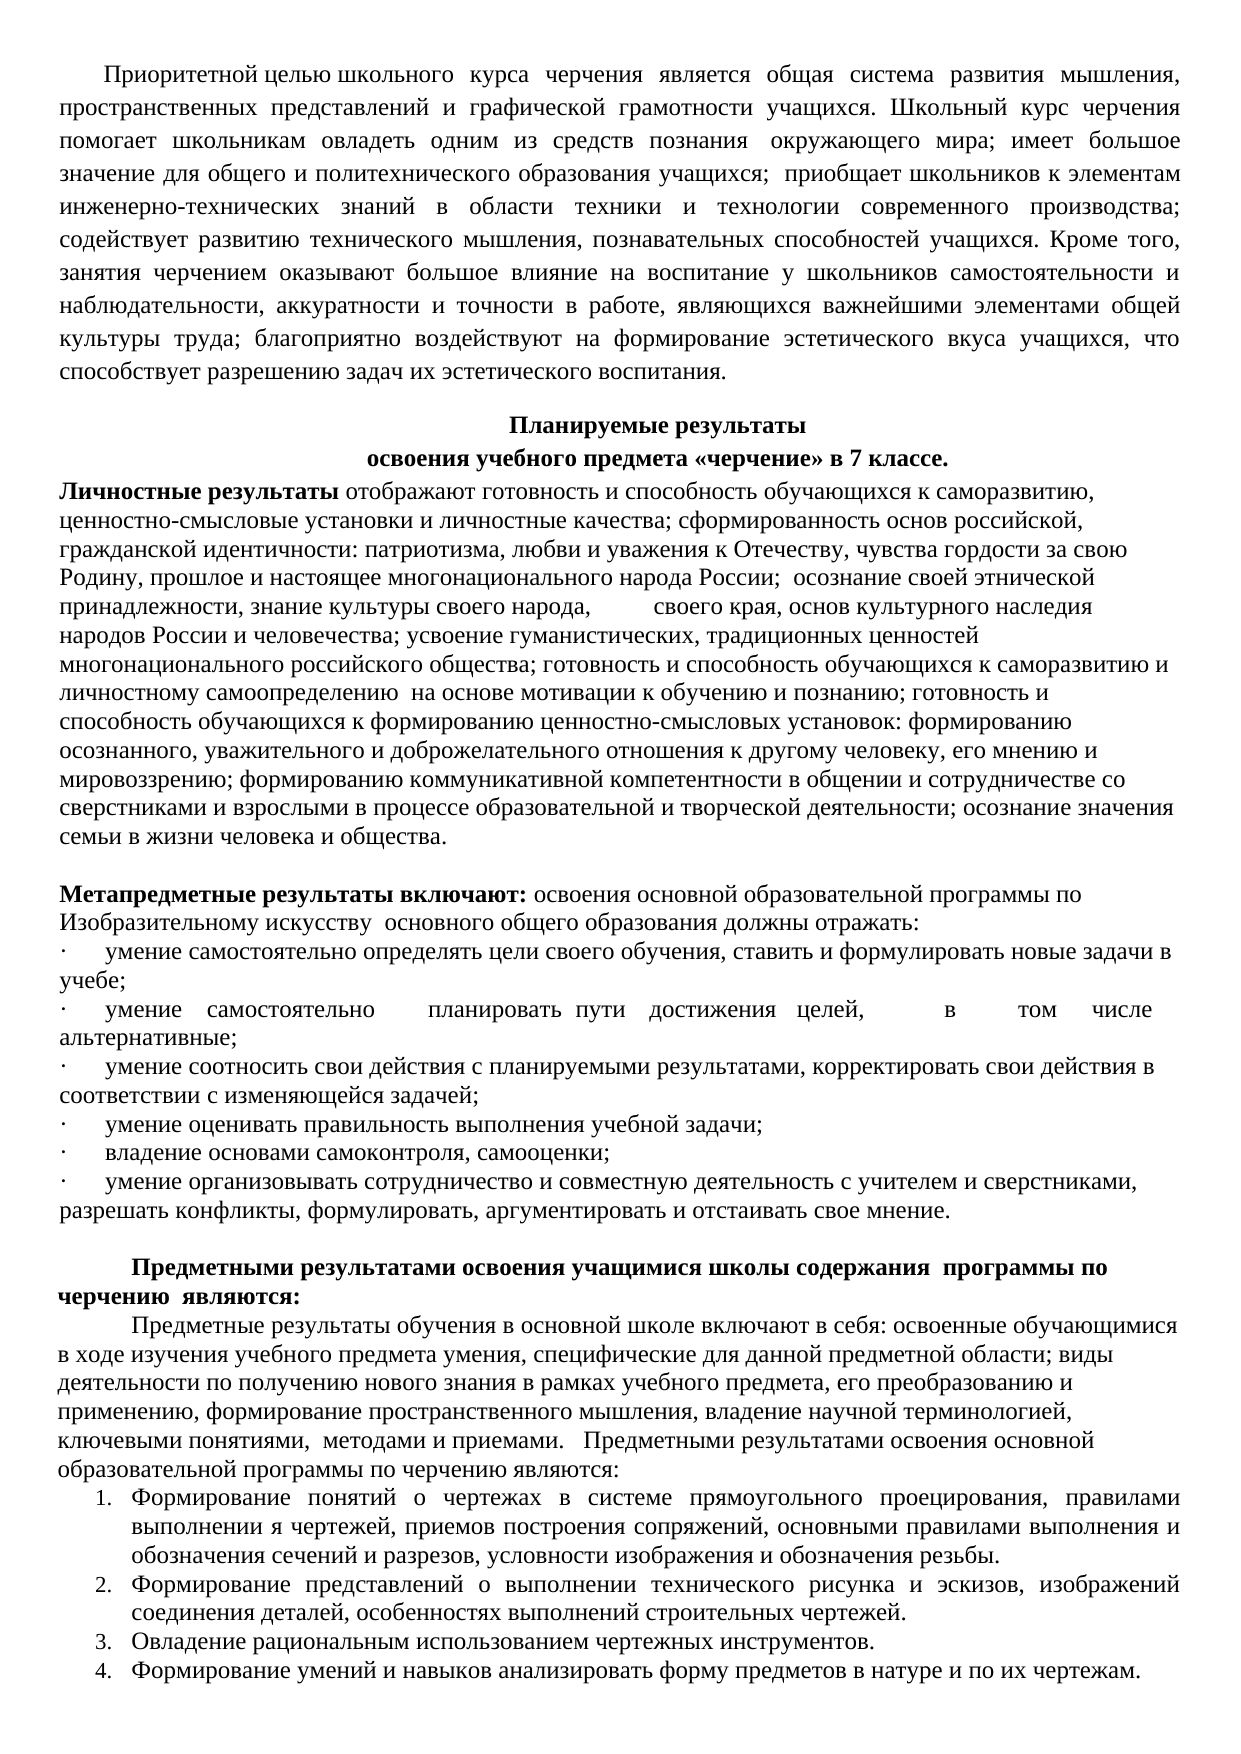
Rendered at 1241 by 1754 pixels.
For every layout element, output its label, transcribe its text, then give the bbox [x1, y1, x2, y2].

text Предметные результаты обучения в основной школе включают в себя: освоенные обучающимися в ходе изучения учебного предмета умения, специфические для данной предметной области; виды деятельности по получению нового знания в рамках учебного предмета, его преобразованию и применению, формирование пространственного мышления, владение научной терминологией, ключевыми понятиями, методами и приемами. Предметными результатами освоения основной образовательной программы по черчению являются: [57, 1310, 1181, 1482]
text · умение самостоятельно планировать пути достижения целей, в том числе альтернативные; [59, 994, 1181, 1051]
list Овладение рациональным использованием чертежных инструментов. [95, 1626, 1181, 1655]
text · владение основами самоконтроля, самооценки; [59, 1137, 1181, 1166]
list Формирование представлений о выполнении технического рисунка и эскизов, изображений соединения деталей, особенностях выполнений строительных чертежей. [95, 1569, 1181, 1626]
text · умение самостоятельно определять цели своего обучения, ставить и формулировать новые задачи в учебе; [59, 936, 1181, 994]
text Приоритетной целью школьного курса черчения является общая система развития мышления, пространственных представлений и графической грамотности учащихся. Школьный курс черчения помогает школьникам овладеть одним из средств познания окружающего мира; имеет большое значение для общего и политехнического образования учащихся; приобщает школьников к элементам инженерно-технических знаний в области техники и технологии современного производства; содействует развитию технического мышления, познавательных способностей учащихся. Кроме того, занятия черчением оказывают большое влияние на воспитание у школьников самостоятельности и наблюдательности, аккуратности и точности в работе, являющихся важнейшими элементами общей культуры труда; благоприятно воздействуют на формирование эстетического вкуса учащихся, что способствует разрешению задач их эстетического воспитания. [59, 59, 1181, 385]
text · умение организовывать сотрудничество и совместную деятельность с учителем и сверстниками, разрешать конфликты, формулировать, аргументировать и отстаивать свое мнение. [59, 1166, 1181, 1224]
text освоения учебного предмета «черчение» в 7 классе. [134, 443, 1181, 472]
text · умение оценивать правильность выполнения учебной задачи; [59, 1109, 1181, 1137]
list Формирование умений и навыков анализировать форму предметов в натуре и по их чертежам. [95, 1655, 1181, 1684]
text Планируемые результаты [134, 410, 1181, 439]
text Предметными результатами освоения учащимися школы содержания программы по черчению являются: [57, 1252, 1181, 1310]
text Личностные результаты отображают готовность и способность обучающихся к саморазвитию, ценностно-смысловые установки и личностные качества; сформированность основ российской, гражданской идентичности: патриотизма, любви и уважения к Отечеству, чувства гордости за свою Родину, прошлое и настоящее многонационального народа России; осознание своей этнической принадлежности, знание культуры своего народа, своего края, основ культурного наследия народов России и человечества; усвоение гуманистических, традиционных ценностей многонационального российского общества; готовность и способность обучающихся к саморазвитию и личностному самоопределению на основе мотивации к обучению и познанию; готовность и способность обучающихся к формированию ценностно-смысловых установок: формированию осознанного, уважительного и доброжелательного отношения к другому человеку, его мнению и мировоззрению; формированию коммуникативной компетентности в общении и сотрудничестве со сверстниками и взрослыми в процессе образовательной и творческой деятельности; осознание значения семьи в жизни человека и общества. [59, 476, 1181, 850]
text · умение соотносить свои действия с планируемыми результатами, корректировать свои действия в соответствии с изменяющейся задачей; [59, 1051, 1181, 1109]
list Формирование понятий о чертежах в системе прямоугольного проецирования, правилами выполнении я чертежей, приемов построения сопряжений, основными правилами выполнения и обозначения сечений и разрезов, условности изображения и обозначения резьбы. [95, 1482, 1181, 1569]
text Метапредметные результаты включают: освоения основной образовательной программы по Изобразительному искусству основного общего образования должны отражать: [59, 879, 1181, 936]
